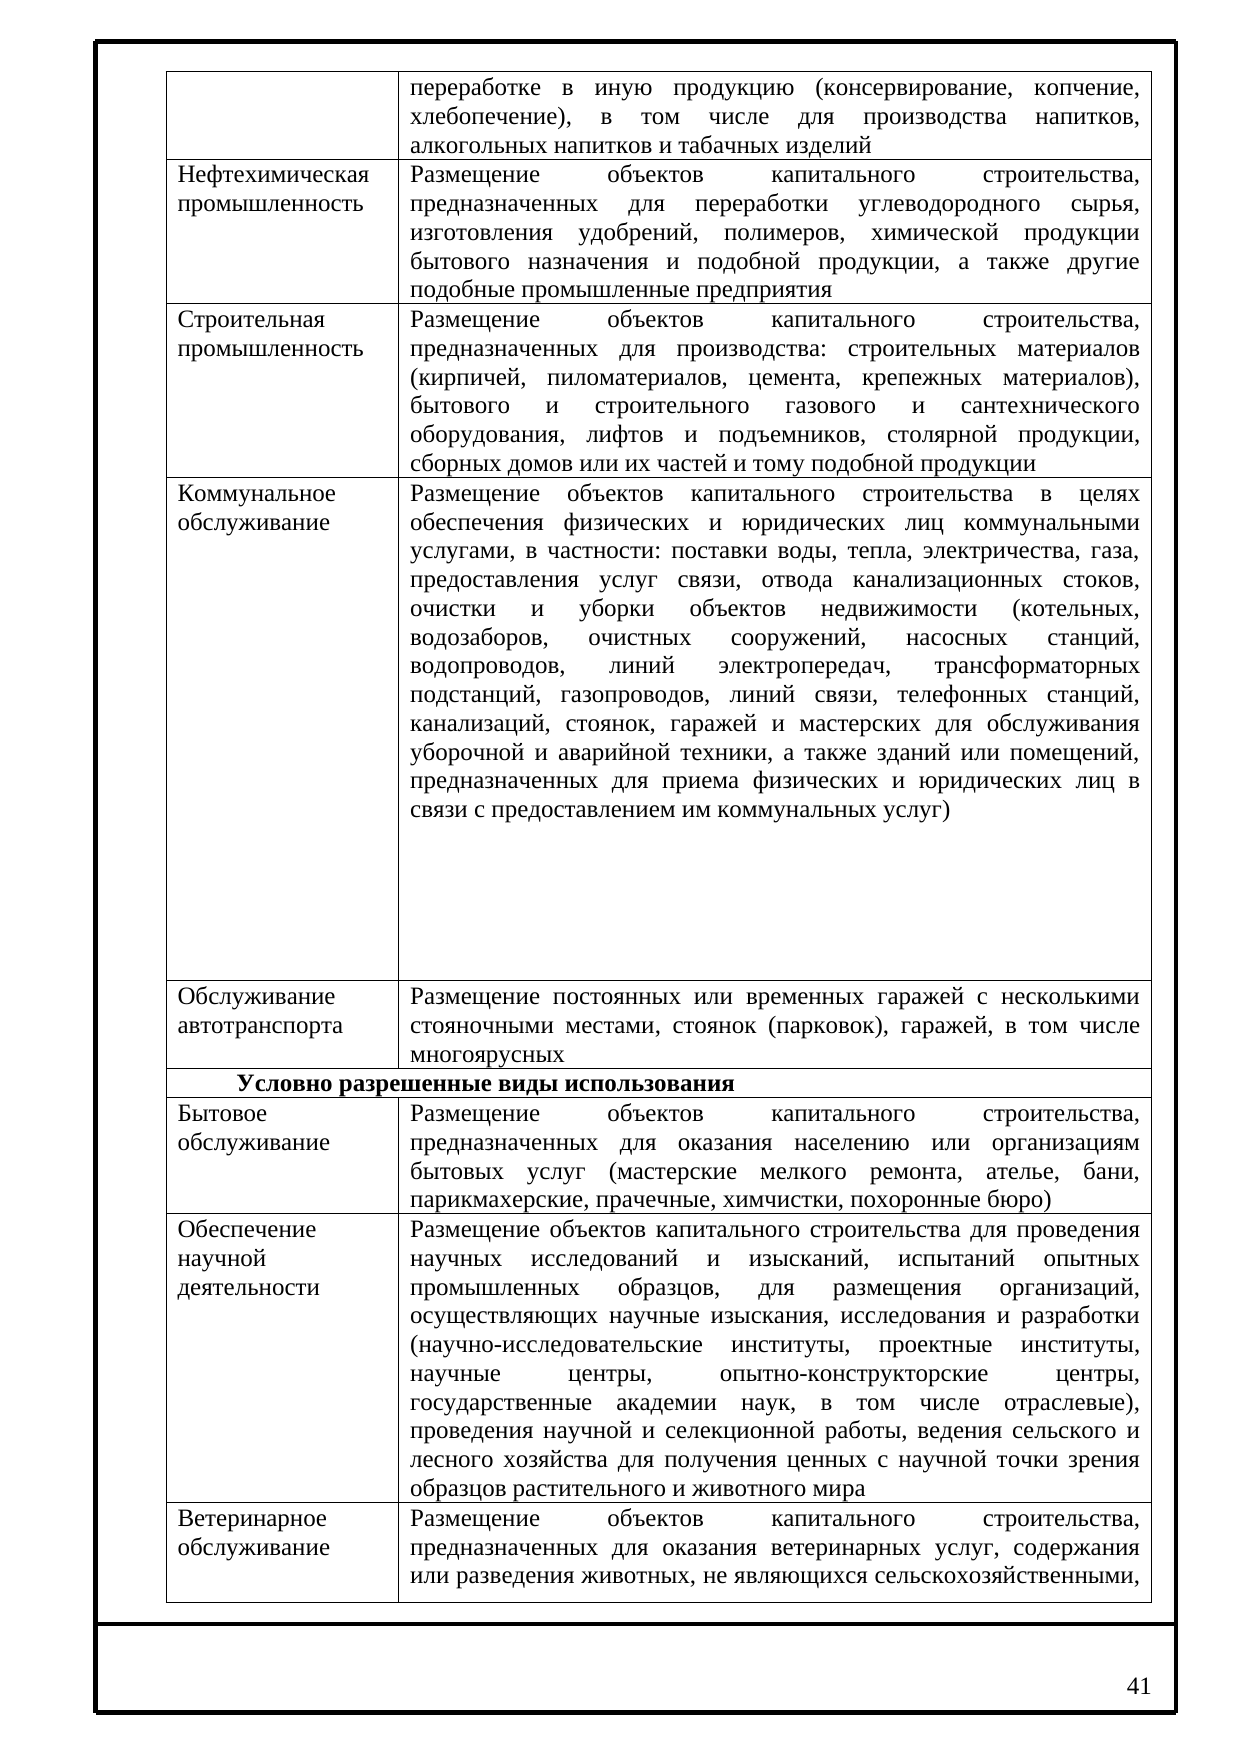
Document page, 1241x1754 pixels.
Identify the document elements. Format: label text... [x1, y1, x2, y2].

table_cell Обслуживание автотранспорта [167, 981, 398, 1067]
table_cell Размещение объектов капитального строительства в целях обеспечения физических и юридических лиц коммунальными услугами, в частности: поставки воды, тепла, электричества, газа, предоставления услуг связи, отвода канализационных стоков, очистки и уборки объектов недвижимости (котельных, водозаборов, очистных сооружений, насосных станций, водопроводов, линий электропередач, трансформаторных подстанций, газопроводов, линий связи, телефонных станций, канализаций, стоянок, гаражей и мастерских для обслуживания уборочной и аварийной техники, а также зданий или помещений, предназначенных для приема физических и юридических лиц в связи с предоставлением им коммунальных услуг) [399, 478, 1151, 980]
table_cell Коммунальное обслуживание [167, 478, 398, 980]
table_cell Нефтехимическая промышленность [167, 160, 398, 303]
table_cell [167, 72, 398, 158]
table_cell Размещение объектов капитального строительства, предназначенных для переработки углеводородного сырья, изготовления удобрений, полимеров, химической продукции бытового назначения и подобной продукции, а также другие подобные промышленные предприятия [399, 160, 1151, 303]
table_cell Условно разрешенные виды использования [167, 1069, 1151, 1097]
table_cell Размещение объектов капитального строительства, предназначенных для оказания населению или организациям бытовых услуг (мастерские мелкого ремонта, ателье, бани, парикмахерские, прачечные, химчистки, похоронные бюро) [399, 1098, 1151, 1213]
table_cell Размещение объектов капитального строительства для проведения научных исследований и изысканий, испытаний опытных промышленных образцов, для размещения организаций, осуществляющих научные изыскания, исследования и разработки (научно-исследовательские институты, проектные институты, научные центры, опытно-конструкторские центры, государственные академии наук, в том числе отраслевые), проведения научной и селекционной работы, ведения сельского и лесного хозяйства для получения ценных с научной точки зрения образцов растительного и животного мира [399, 1214, 1151, 1502]
table_cell Строительная промышленность [167, 304, 398, 477]
table_cell Бытовое обслуживание [167, 1098, 398, 1213]
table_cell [399, 72, 1151, 158]
table_cell Обеспечение научной деятельности [167, 1214, 398, 1502]
table_cell Размещение объектов капитального строительства, предназначенных для производства: строительных материалов (кирпичей, пиломатериалов, цемента, крепежных материалов), бытового и строительного газового и сантехнического оборудования, лифтов и подъемников, столярной продукции, сборных домов или их частей и тому подобной продукции [399, 304, 1151, 477]
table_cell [399, 1503, 1151, 1602]
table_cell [167, 1503, 398, 1602]
table_cell Размещение постоянных или временных гаражей с несколькими стояночными местами, стоянок (парковок), гаражей, в том числе многоярусных [399, 981, 1151, 1067]
